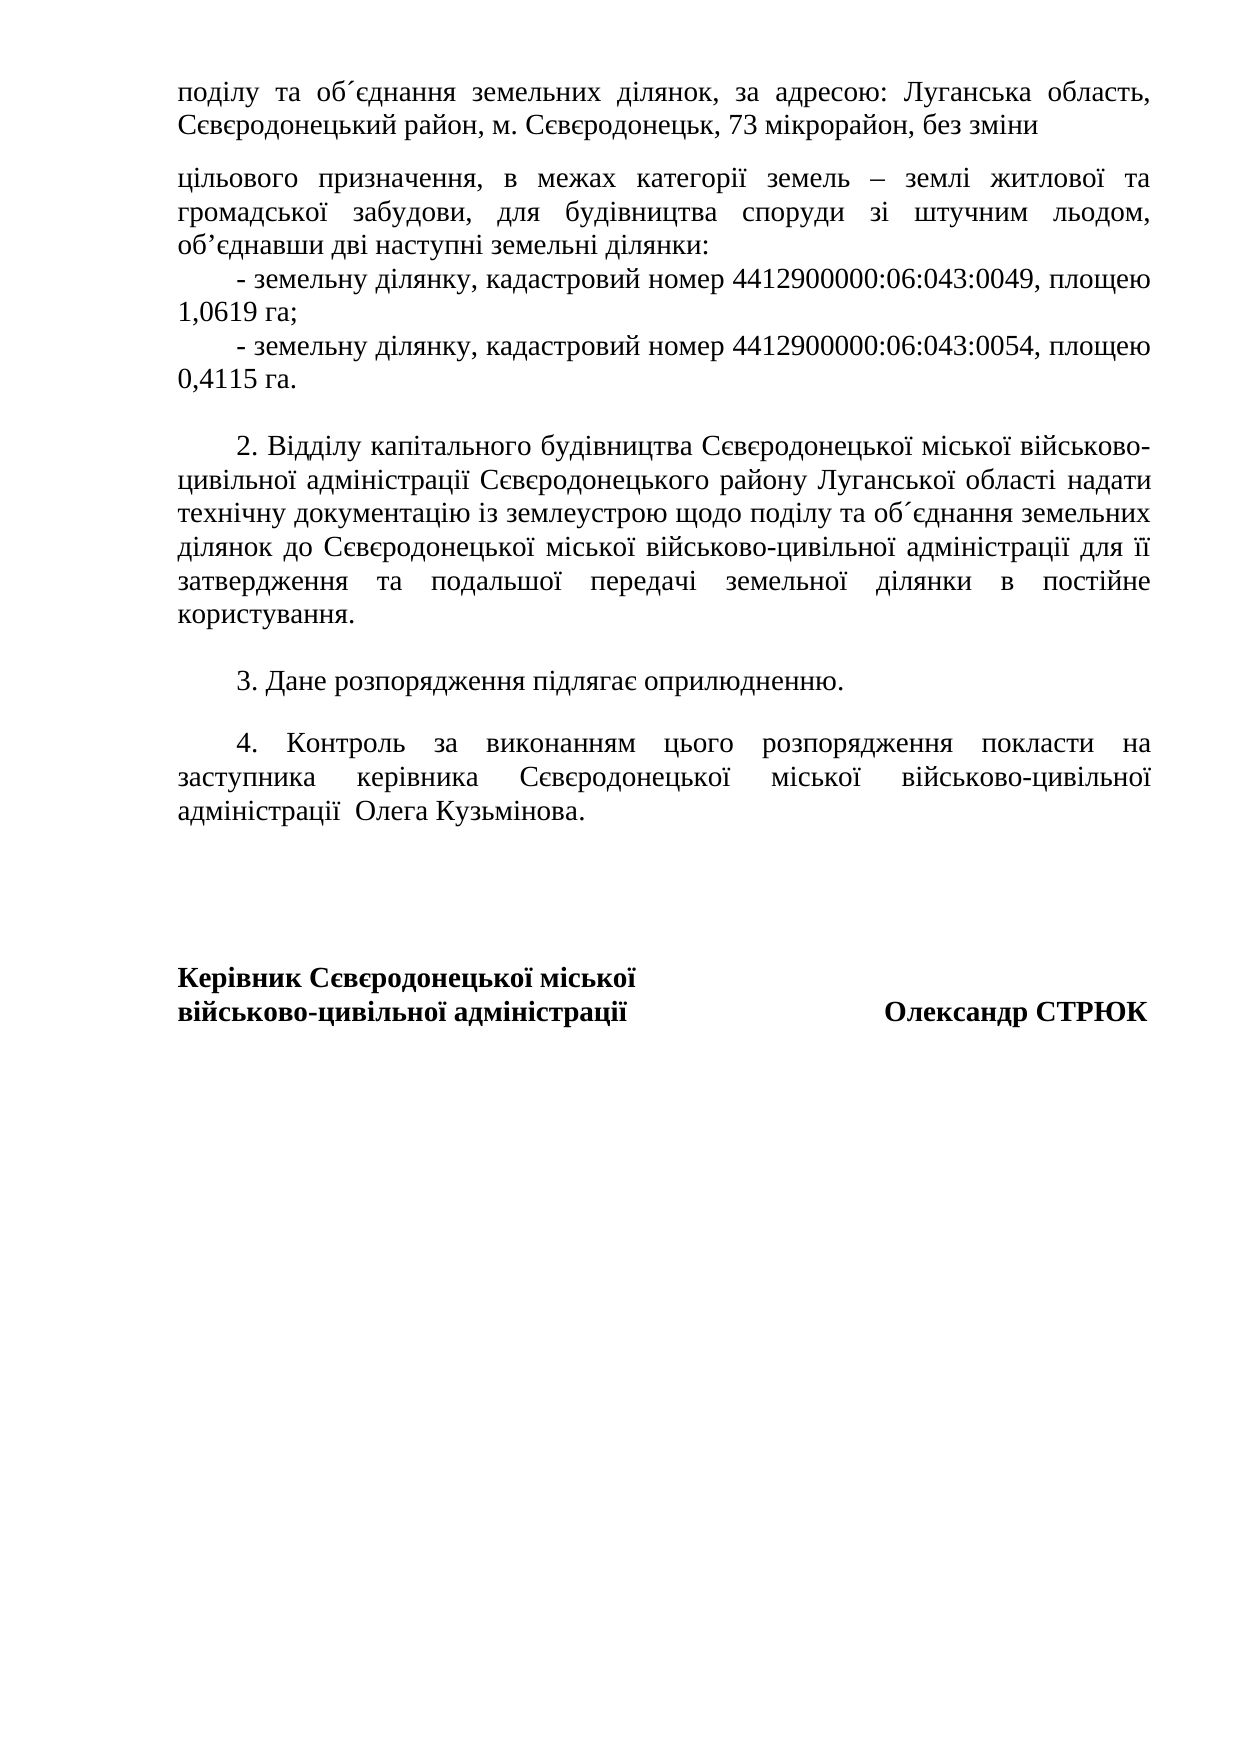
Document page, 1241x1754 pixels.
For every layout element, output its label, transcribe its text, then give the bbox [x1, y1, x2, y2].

text 4. Контроль за виконанням цього розпорядження покласти на заступника керівника Сєвєродонецької міської військово-цивільної адміністрації Олега Кузьмінова. [177, 726, 1152, 826]
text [177, 74, 1152, 141]
text 2. Відділу капітального будівництва Сєвєродонецької міської військово-цивільної адміністрації Сєвєродонецького району Луганської області надати технічну документацію із землеустрою щодо поділу та обˊєднання земельних ділянок до Сєвєродонецької міської військово-цивільної адміністрації для її затвердження та подальшої передачі земельної ділянки в постійне користування. [177, 428, 1152, 630]
text 3. Дане розпорядження підлягає оприлюдненню. [177, 663, 1149, 697]
text Керівник Сєвєродонецької міської [177, 960, 1152, 994]
text військово-цивільної адміністрації Олександр СТРЮК [177, 994, 1152, 1027]
text - земельну ділянку, кадастровий номер 4412900000:06:043:0049, площею 1,0619 га; [177, 261, 1152, 328]
text цільового призначення, в межах категорії земель – землі житлової та громадської забудови, для будівництва споруди зі штучним льодом, об’єднавши дві наступні земельні ділянки: [177, 160, 1152, 261]
text - земельну ділянку, кадастровий номер 4412900000:06:043:0054, площею 0,4115 га. [177, 328, 1152, 395]
